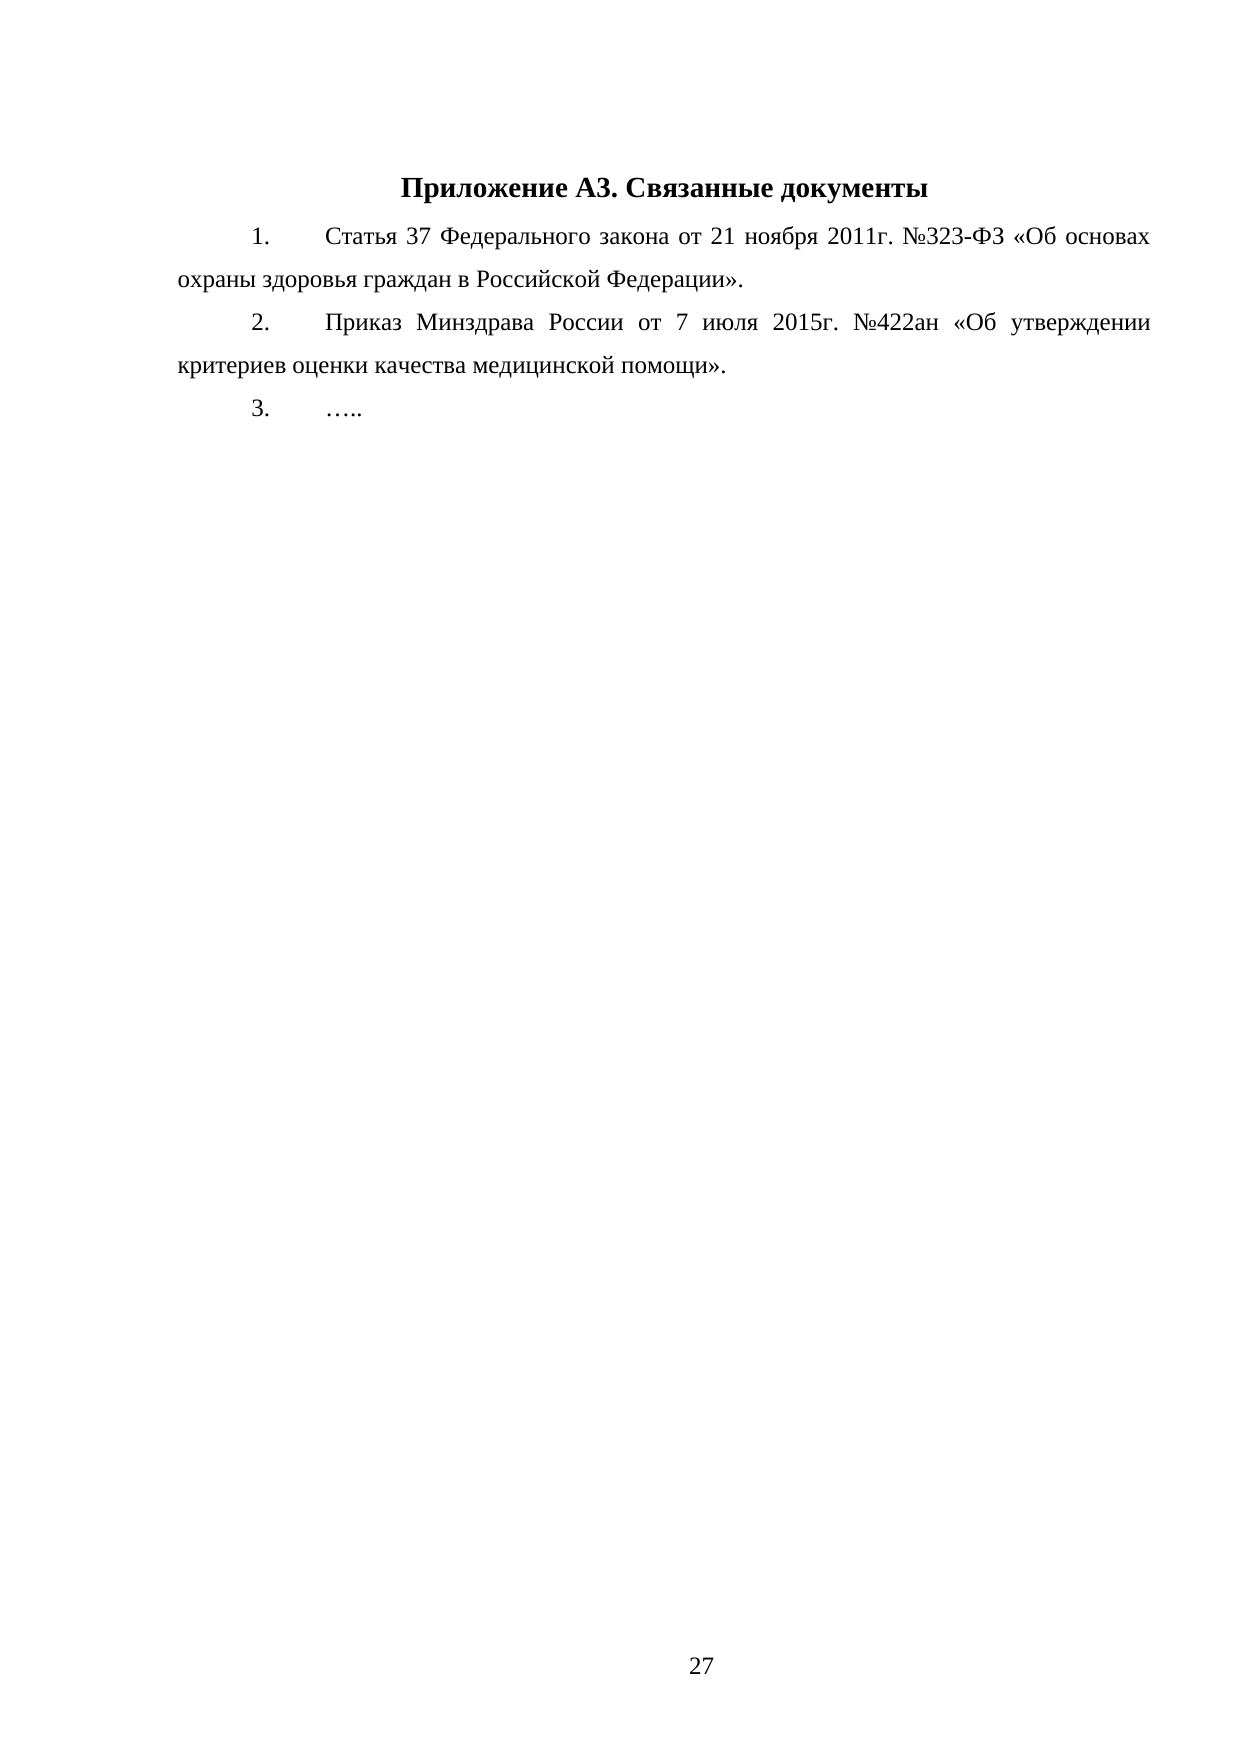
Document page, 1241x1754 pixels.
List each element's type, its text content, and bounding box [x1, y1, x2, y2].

text 3. ….. [177, 393, 1152, 422]
text Приложение А3. Связанные документы [177, 171, 1152, 204]
text 2. Приказ Минздрава России от 7 июля 2015г. №422ан «Об утверждении критериев оценки качества медицинской помощи». [177, 307, 1152, 379]
text 1. Статья 37 Федерального закона от 21 ноября 2011г. №323-ФЗ «Об основах охраны здоровья граждан в Российской Федерации». [177, 221, 1152, 293]
